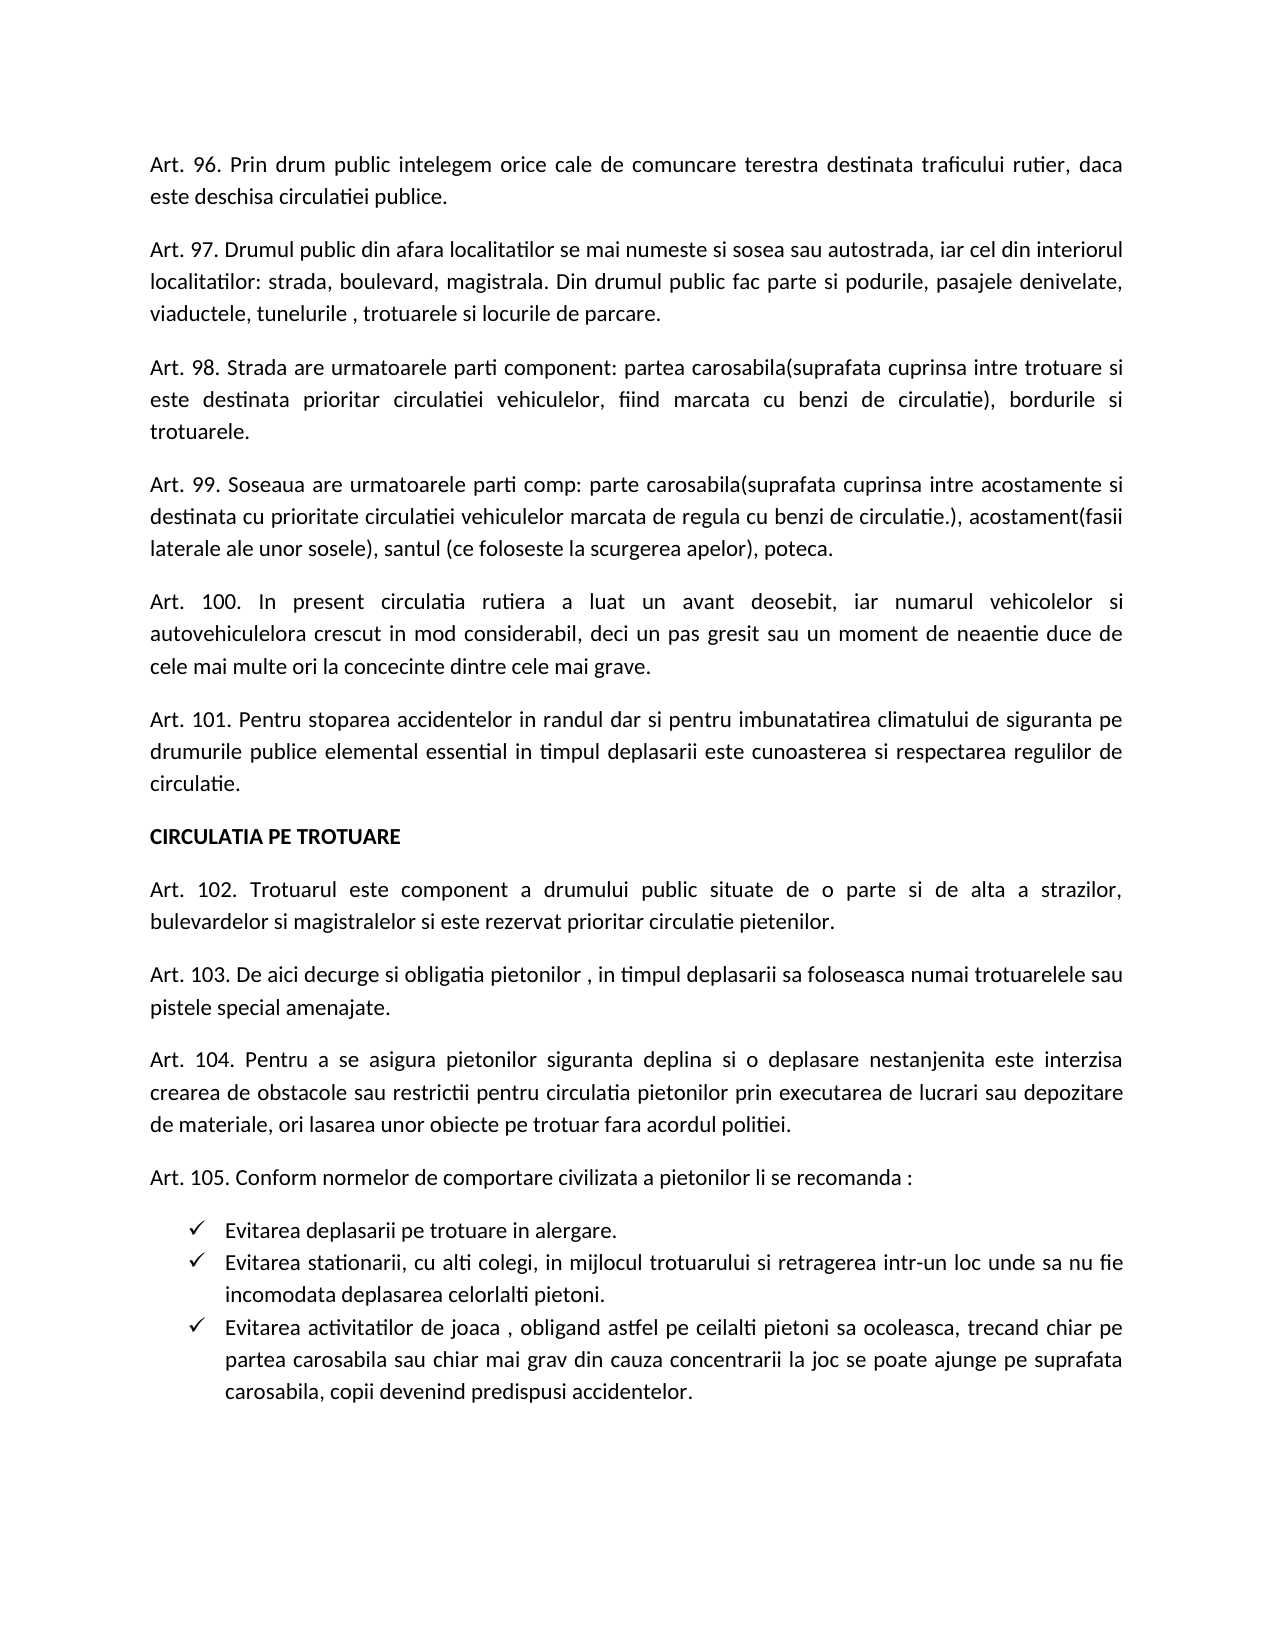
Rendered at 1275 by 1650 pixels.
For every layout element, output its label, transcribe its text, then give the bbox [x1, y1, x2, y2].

list Evitarea activitatilor de joaca , obligand astfel pe ceilalti pietoni sa ocoleasca, trecand chiar pe partea carosabila sau chiar mai grav din cauza concentrarii la joc se poate ajunge pe suprafata carosabila, copii devenind predispusi accidentelor. [187, 1313, 1125, 1405]
text Art. 105. Conform normelor de comportare civilizata a pietonilor li se recomanda : [150, 1163, 1125, 1191]
text Art. 97. Drumul public din afara localitatilor se mai numeste si sosea sau autostrada, iar cel din interiorul localitatilor: strada, boulevard, magistrala. Din drumul public fac parte si podurile, pasajele denivelate, viaductele, tunelurile , trotuarele si locurile de parcare. [150, 235, 1125, 328]
text Art. 102. Trotuarul este component a drumului public situate de o parte si de alta a strazilor, bulevardelor si magistralelor si este rezervat prioritar circulatie pietenilor. [150, 875, 1125, 935]
text Art. 99. Soseaua are urmatoarele parti comp: parte carosabila(suprafata cuprinsa intre acostamente si destinata cu prioritate circulatiei vehiculelor marcata de regula cu benzi de circulatie.), acostament(fasii laterale ale unor sosele), santul (ce foloseste la scurgerea apelor), poteca. [150, 470, 1125, 562]
list Evitarea stationarii, cu alti colegi, in mijlocul trotuarului si retragerea intr-un loc unde sa nu fie incomodata deplasarea celorlalti pietoni. [187, 1248, 1125, 1308]
text CIRCULATIA PE TROTUARE [150, 822, 1125, 850]
text Art. 98. Strada are urmatoarele parti component: partea carosabila(suprafata cuprinsa intre trotuare si este destinata prioritar circulatiei vehiculelor, fiind marcata cu benzi de circulatie), bordurile si trotuarele. [150, 353, 1125, 445]
text Art. 100. In present circulatia rutiera a luat un avant deosebit, iar numarul vehicolelor si autovehiculelora crescut in mod considerabil, deci un pas gresit sau un moment de neaentie duce de cele mai multe ori la concecinte dintre cele mai grave. [150, 587, 1125, 680]
text Art. 96. Prin drum public intelegem orice cale de comuncare terestra destinata traficului rutier, daca este deschisa circulatiei publice. [150, 150, 1125, 210]
text Art. 101. Pentru stoparea accidentelor in randul dar si pentru imbunatatirea climatului de siguranta pe drumurile publice elemental essential in timpul deplasarii este cunoasterea si respectarea regulilor de circulatie. [150, 705, 1125, 797]
text Art. 103. De aici decurge si obligatia pietonilor , in timpul deplasarii sa foloseasca numai trotuarelele sau pistele special amenajate. [150, 960, 1125, 1021]
text Art. 104. Pentru a se asigura pietonilor siguranta deplina si o deplasare nestanjenita este interzisa crearea de obstacole sau restrictii pentru circulatia pietonilor prin executarea de lucrari sau depozitare de materiale, ori lasarea unor obiecte pe trotuar fara acordul politiei. [150, 1046, 1125, 1138]
list Evitarea deplasarii pe trotuare in alergare. [187, 1216, 1125, 1244]
